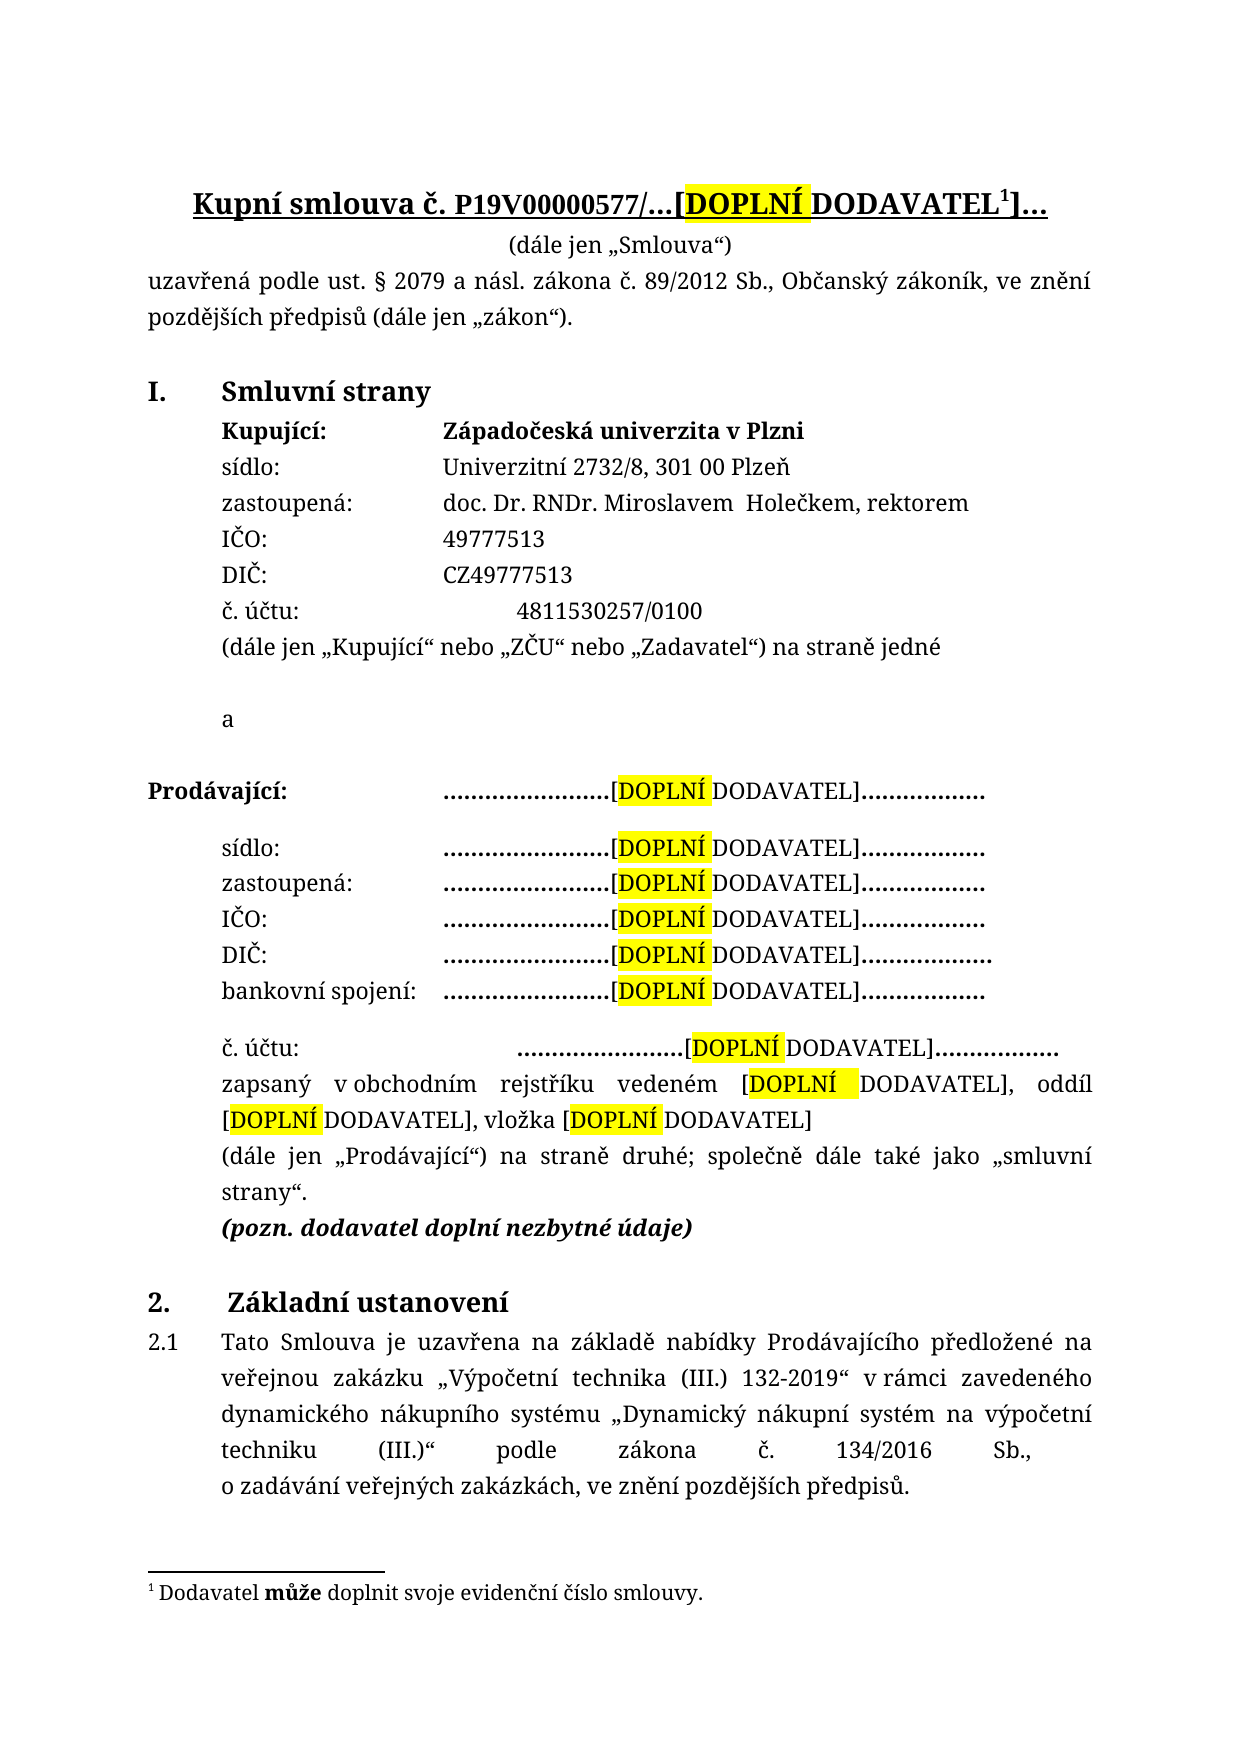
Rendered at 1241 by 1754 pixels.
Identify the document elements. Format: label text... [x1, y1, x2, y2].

text Prodávající: ……………………[DOPLNÍ DODAVATEL]……………… [148, 775, 618, 806]
text zapsaný v obchodním rejstříku vedeném [DOPLNÍ DODAVATEL], oddíl [DOPLNÍ DODAVATEL], vložka [DOPLNÍ DODAVATEL] [221, 1068, 1093, 1135]
text DIČ: ……………………[DOPLNÍ DODAVATEL]………………. [712, 939, 1093, 971]
text IČO: ……………………[DOPLNÍ DODAVATEL]……………… [712, 903, 1093, 934]
text 2. Základní ustanovení [148, 1283, 1093, 1320]
text IČO: 49777513 [221, 523, 1093, 554]
text IČO: ……………………[DOPLNÍ DODAVATEL]……………… [221, 903, 618, 934]
text (dále jen „Kupující“ nebo „ZČU“ nebo „Zadavatel“) na straně jedné [221, 631, 1093, 662]
text č. účtu: ……………………[DOPLNÍ DODAVATEL]……………… [221, 1032, 692, 1063]
text č. účtu: ……………………[DOPLNÍ DODAVATEL]……………… [785, 1032, 1093, 1063]
text č. účtu: 4811530257/0100 [221, 595, 1093, 626]
text sídlo: Univerzitní 2732/8, 301 00 Plzeň [221, 451, 1093, 482]
text Prodávající: ……………………[DOPLNÍ DODAVATEL]……………… [712, 775, 1093, 806]
text bankovní spojení: ……………………[DOPLNÍ DODAVATEL]……………… [712, 975, 1093, 1006]
text a [221, 703, 1093, 734]
text sídlo: ……………………[DOPLNÍ DODAVATEL]……………… [221, 831, 618, 863]
text 2.1 Tato Smlouva je uzavřena na základě nabídky Prodávajícího předložené na veřejnou zakázku „Výpočetní technika (III.) 132-2019“ v rámci zavedeného dynamického nákupního systému „Dynamický nákupní systém na výpočetní techniku (III.)“ podle zákona č. 134/2016 Sb., o zadávání veřejných zakázkách, ve znění pozdějších předpisů. [148, 1326, 1093, 1501]
text zastoupená: doc. Dr. RNDr. Miroslavem Holečkem, rektorem [221, 487, 1093, 518]
text Kupující: Západočeská univerzita v Plzni [221, 415, 1093, 447]
text (dále jen „Smlouva“) [148, 229, 1093, 260]
text zastoupená: ……………………[DOPLNÍ DODAVATEL]……………… [221, 867, 1093, 899]
text (pozn. dodavatel doplní nezbytné údaje) [148, 1212, 1093, 1243]
text uzavřená podle ust. § 2079 a násl. zákona č. 89/2012 Sb., Občanský zákoník, ve znění pozdějších předpisů (dále jen „zákon“). [148, 265, 1093, 332]
text DIČ: ……………………[DOPLNÍ DODAVATEL]………………. [221, 939, 618, 971]
text (dále jen „Prodávající“) na straně druhé; společně dále také jako „smluvní strany“. [221, 1140, 1093, 1207]
text I. Smluvní strany [148, 373, 1093, 410]
text bankovní spojení: ……………………[DOPLNÍ DODAVATEL]……………… [148, 975, 618, 1006]
text sídlo: ……………………[DOPLNÍ DODAVATEL]……………… [712, 831, 1093, 863]
text DIČ: CZ49777513 [221, 559, 1093, 590]
text Kupní smlouva č. P19V00000577/...[DOPLNÍ DODAVATEL]… [148, 183, 1093, 223]
